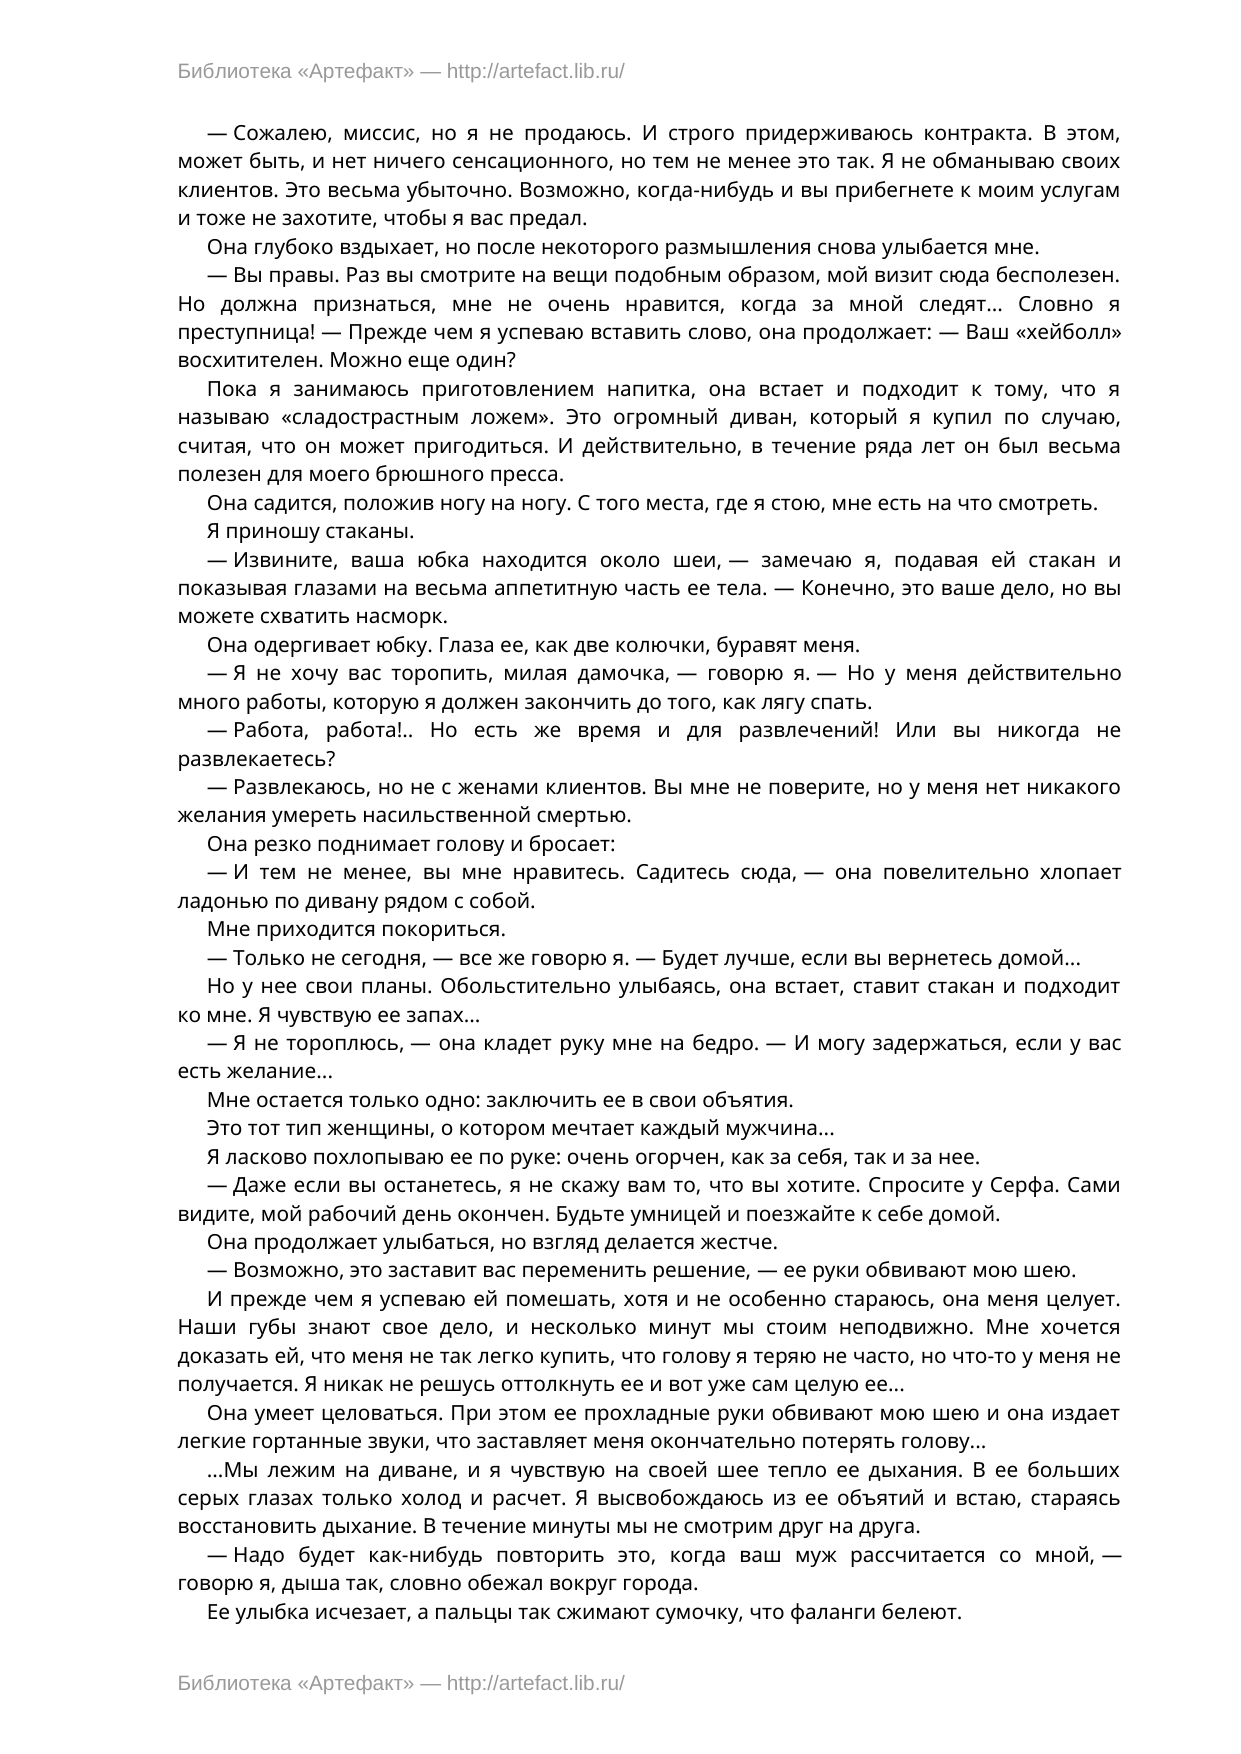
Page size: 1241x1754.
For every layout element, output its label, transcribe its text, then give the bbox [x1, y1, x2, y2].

text Она резко поднимает голову и бросает: [177, 829, 1122, 857]
text Она глубоко вздыхает, но после некоторого размышления снова улыбается мне. [177, 232, 1122, 260]
text Пока я занимаюсь приготовлением напитка, она встает и подходит к тому, что я называю «сладострастным ложем». Это огромный диван, который я купил по случаю, считая, что он может пригодиться. И действительно, в течение ряда лет он был весьма полезен для моего брюшного пресса. [177, 374, 1122, 488]
text Мне остается только одно: заключить ее в свои объятия. [177, 1085, 1122, 1113]
text Ее улыбка исчезает, а пальцы так сжимают сумочку, что фаланги белеют. [177, 1597, 1122, 1625]
text Она продолжает улыбаться, но взгляд делается жестче. [177, 1227, 1122, 1256]
text Мне приходится покориться. [177, 914, 1122, 943]
text Но у нее свои планы. Обольстительно улыбаясь, она встает, ставит стакан и подходит ко мне. Я чувствую ее запах... [177, 971, 1122, 1028]
text Я приношу стаканы. [177, 516, 1122, 545]
text — Сожалею, миссис, но я не продаюсь. И строго придерживаюсь контракта. В этом, может быть, и нет ничего сенсационного, но тем не менее это так. Я не обманываю своих клиентов. Это весьма убыточно. Возможно, когда-нибудь и вы прибегнете к моим услугам и тоже не захотите, чтобы я вас предал. [177, 118, 1122, 232]
text — Только не сегодня, — все же говорю я. — Будет лучше, если вы вернетесь домой... [177, 943, 1122, 971]
text И прежде чем я успеваю ей помешать, хотя и не особенно стараюсь, она меня целует. Наши губы знают свое дело, и несколько минут мы стоим неподвижно. Мне хочется доказать ей, что меня не так легко купить, что голову я теряю не часто, но что-то у меня не получается. Я никак не решусь оттолкнуть ее и вот уже сам целую ее... [177, 1284, 1122, 1398]
text Она одергивает юбку. Глаза ее, как две колючки, буравят меня. [177, 630, 1122, 658]
text Я ласково похлопываю ее по руке: очень огорчен, как за себя, так и за нее. [177, 1142, 1122, 1170]
text — Работа, работа!.. Но есть же время и для развлечений! Или вы никогда не развлекаетесь? [177, 715, 1122, 772]
text — Извините, ваша юбка находится около шеи, — замечаю я, подавая ей стакан и показывая глазами на весьма аппетитную часть ее тела. — Конечно, это ваше дело, но вы можете схватить насморк. [177, 545, 1122, 630]
text Это тот тип женщины, о котором мечтает каждый мужчина... [177, 1113, 1122, 1142]
text — Возможно, это заставит вас переменить решение, — ее руки обвивают мою шею. [177, 1256, 1122, 1284]
text — Я не тороплюсь, — она кладет руку мне на бедро. — И могу задержаться, если у вас есть желание... [177, 1028, 1122, 1085]
text — Вы правы. Раз вы смотрите на вещи подобным образом, мой визит сюда бесполезен. Но должна признаться, мне не очень нравится, когда за мной следят... Словно я преступница! — Прежде чем я успеваю вставить слово, она продолжает: — Ваш «хейболл» восхитителен. Можно еще один? [177, 260, 1122, 374]
text Она умеет целоваться. При этом ее прохладные руки обвивают мою шею и она издает легкие гортанные звуки, что заставляет меня окончательно потерять голову... [177, 1398, 1122, 1455]
text ...Мы лежим на диване, и я чувствую на своей шее тепло ее дыхания. В ее больших серых глазах только холод и расчет. Я высвобождаюсь из ее объятий и встаю, стараясь восстановить дыхание. В течение минуты мы не смотрим друг на друга. [177, 1455, 1122, 1540]
text Она садится, положив ногу на ногу. С того места, где я стою, мне есть на что смотреть. [177, 488, 1122, 516]
text — Я не хочу вас торопить, милая дамочка, — говорю я. — Но у меня действительно много работы, которую я должен закончить до того, как лягу спать. [177, 658, 1122, 715]
text — Развлекаюсь, но не с женами клиентов. Вы мне не поверите, но у меня нет никакого желания умереть насильственной смертью. [177, 772, 1122, 829]
text — Даже если вы останетесь, я не скажу вам то, что вы хотите. Спросите у Серфа. Сами видите, мой рабочий день окончен. Будьте умницей и поезжайте к себе домой. [177, 1170, 1122, 1227]
text — Надо будет как-нибудь повторить это, когда ваш муж рассчитается со мной, — говорю я, дыша так, словно обежал вокруг города. [177, 1540, 1122, 1597]
text — И тем не менее, вы мне нравитесь. Садитесь сюда, — она повелительно хлопает ладонью по дивану рядом с собой. [177, 857, 1122, 914]
